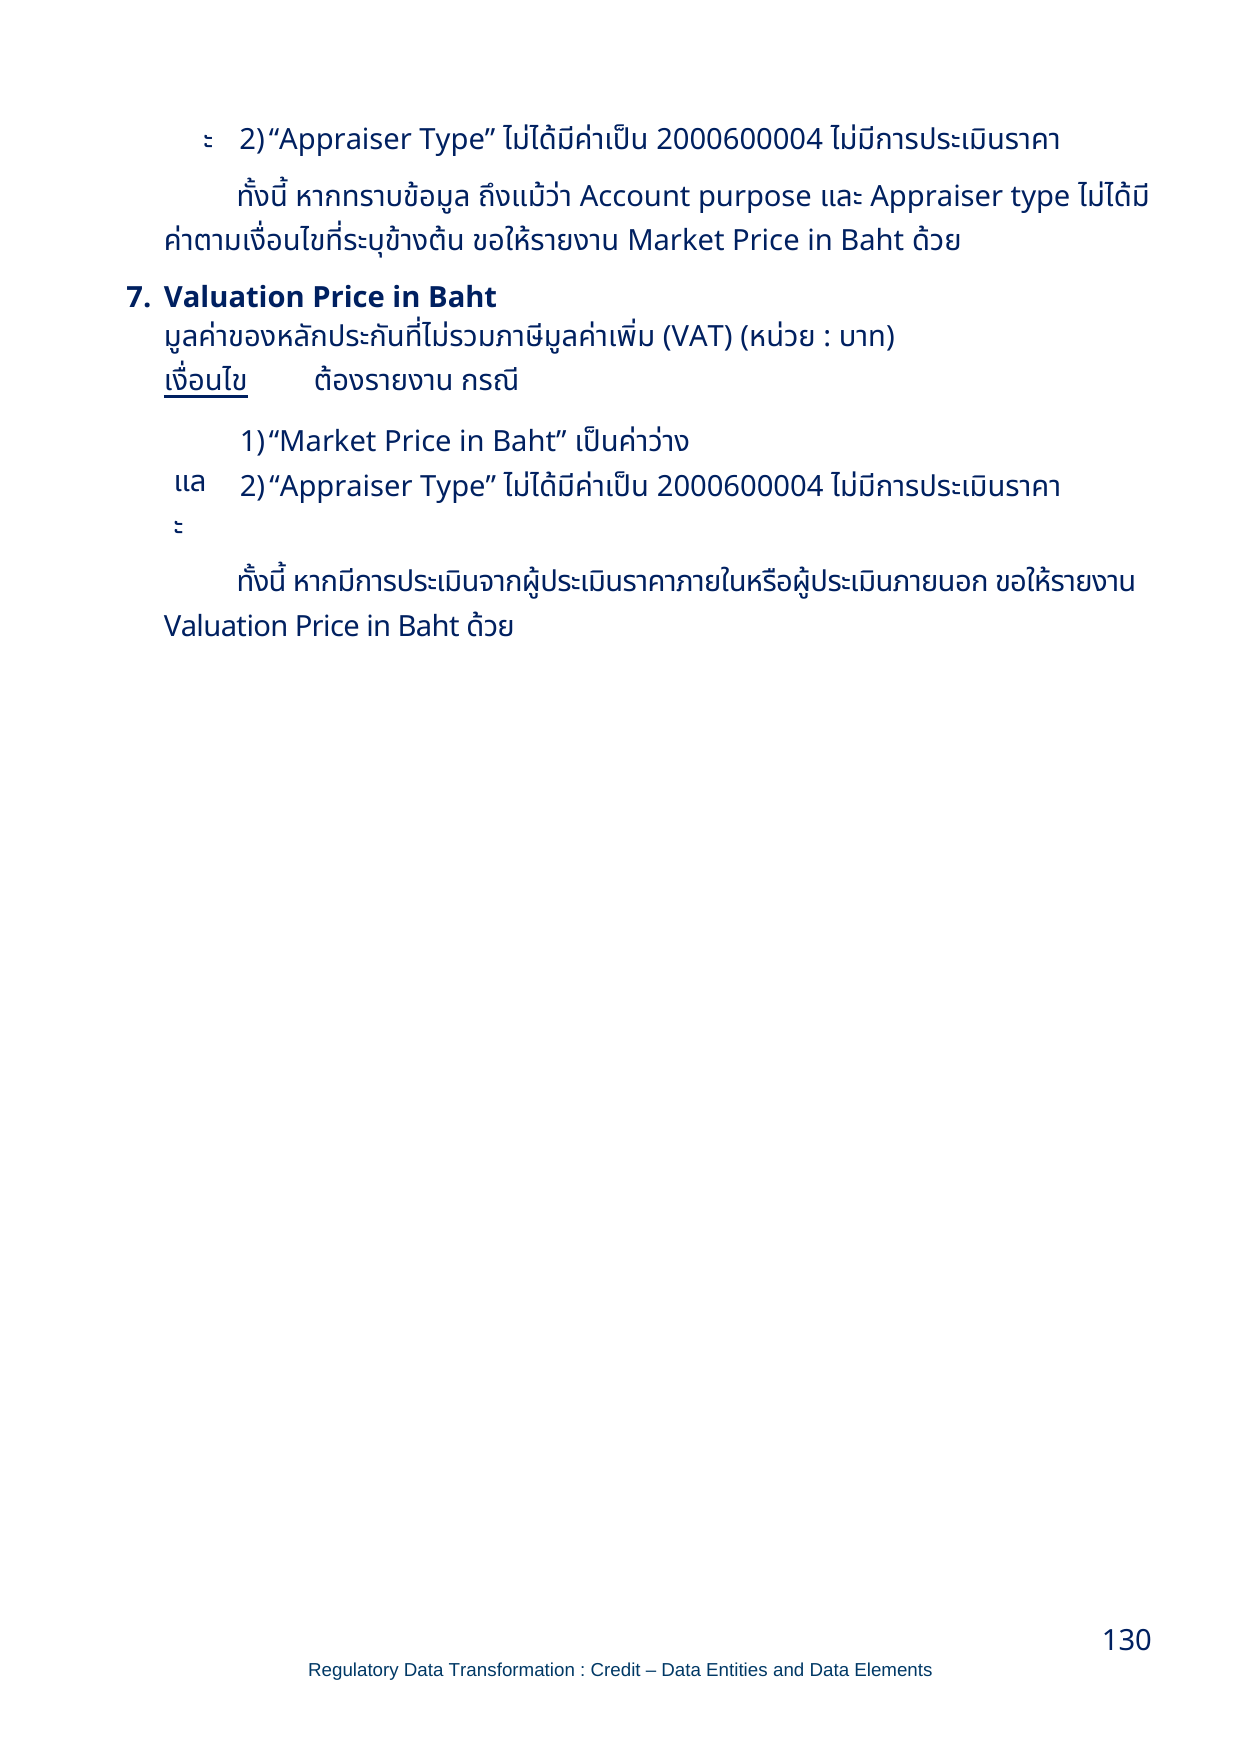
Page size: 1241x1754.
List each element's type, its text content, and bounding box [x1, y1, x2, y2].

list มูลค่าของหลักประกันที่ไม่รวมภาษีมูลค่าเพิ่ม (VAT) (หน่วย : บาท) [164, 316, 1152, 360]
list ทั้งนี้ หากทราบข้อมูล ถึงแม้ว่า Account purpose และ Appraiser type ไม่ได้มีค่าตามเงื่อนไขที่ระบุข้างต้น ขอให้รายงาน Market Price in Baht ด้วย [164, 175, 1152, 263]
list Valuation Price in Baht [126, 276, 1152, 316]
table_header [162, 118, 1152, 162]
list เงื่อนไข ต้องรายงาน กรณี [164, 360, 1152, 404]
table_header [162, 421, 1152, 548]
list ทั้งนี้ หากมีการประเมินจากผู้ประเมินราคาภายในหรือผู้ประเมินภายนอก ขอให้รายงาน Valuation Price in Baht ด้วย [164, 561, 1152, 649]
